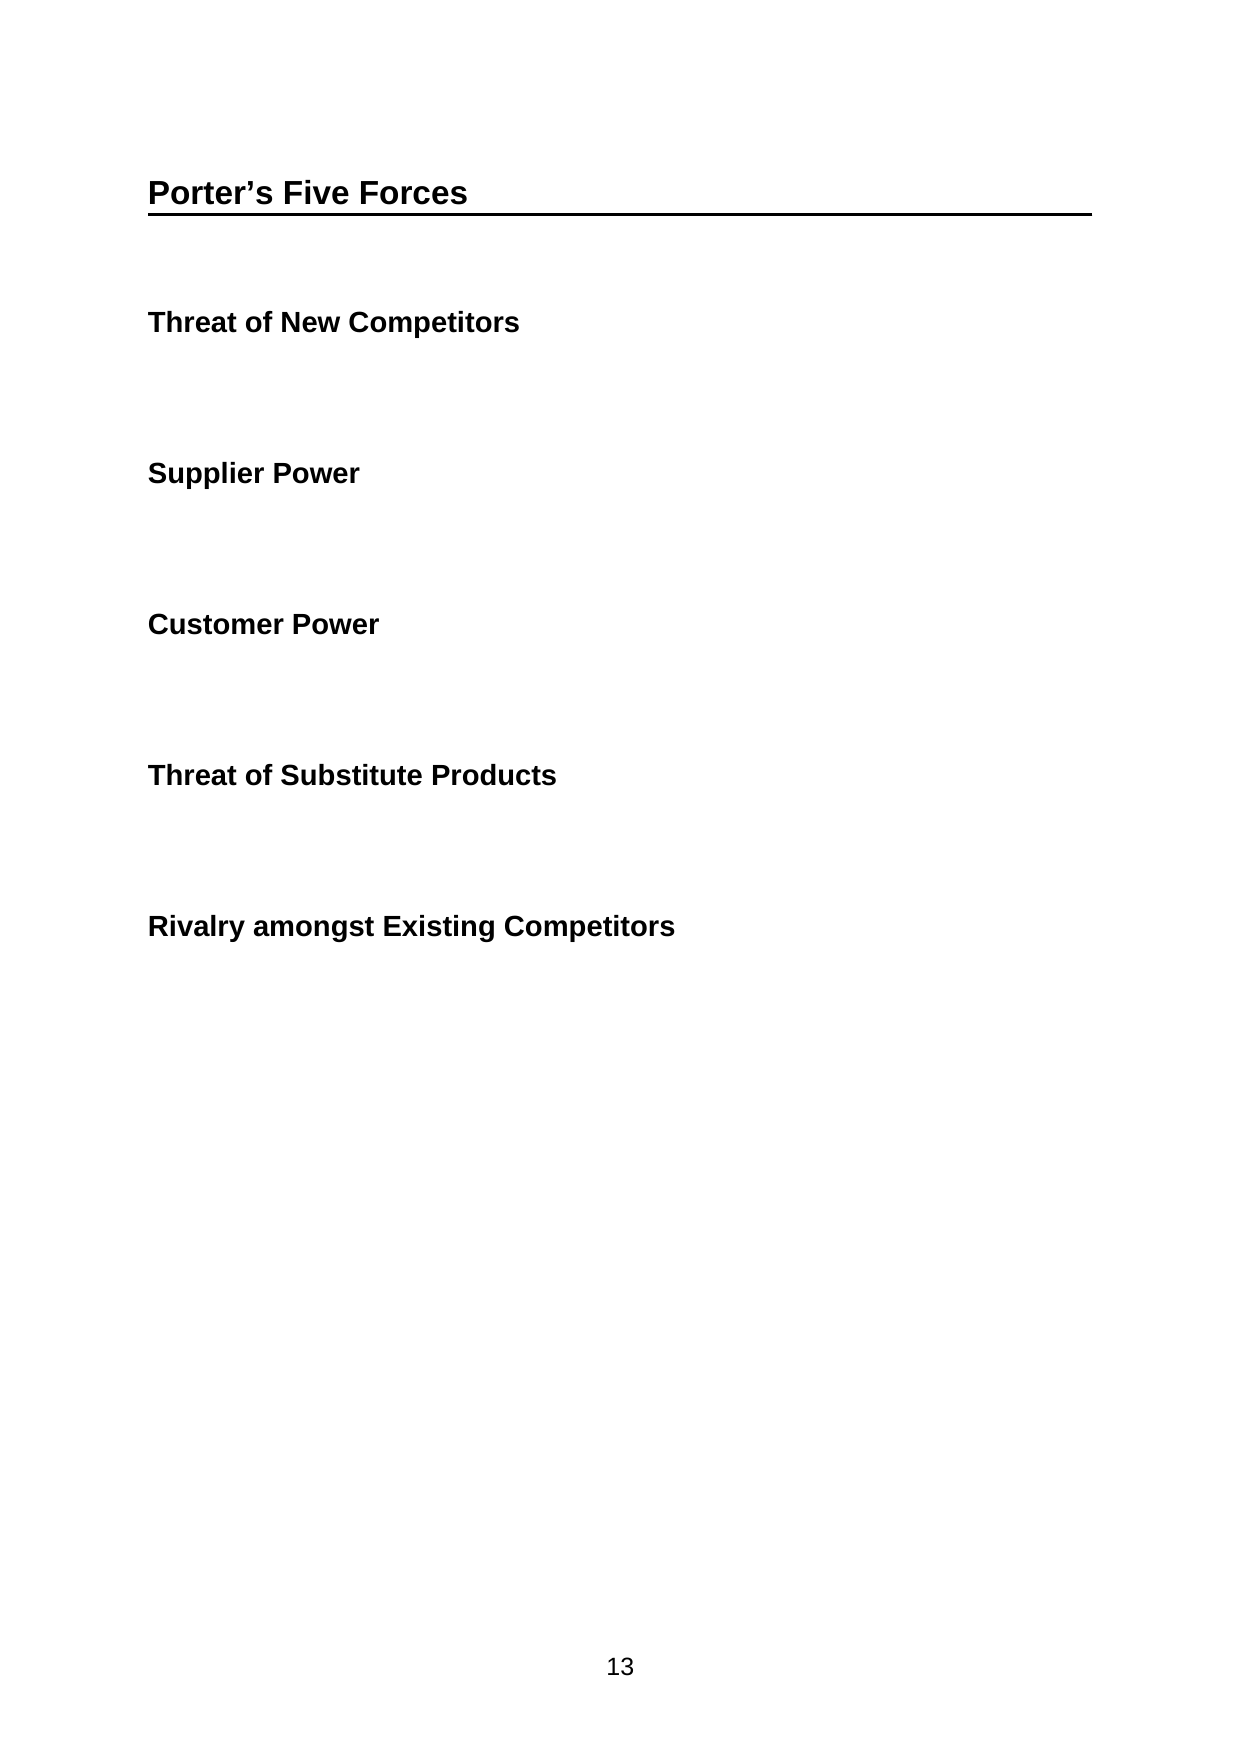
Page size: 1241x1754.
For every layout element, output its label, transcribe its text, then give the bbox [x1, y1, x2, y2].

subtitle Customer Power [148, 607, 1092, 641]
subtitle Porter’s Five Forces [148, 173, 1092, 213]
subtitle Threat of Substitute Products [148, 758, 1092, 792]
subtitle Threat of New Competitors [148, 305, 1092, 339]
subtitle Supplier Power [148, 456, 1092, 490]
subtitle Rivalry amongst Existing Competitors [148, 909, 1092, 943]
